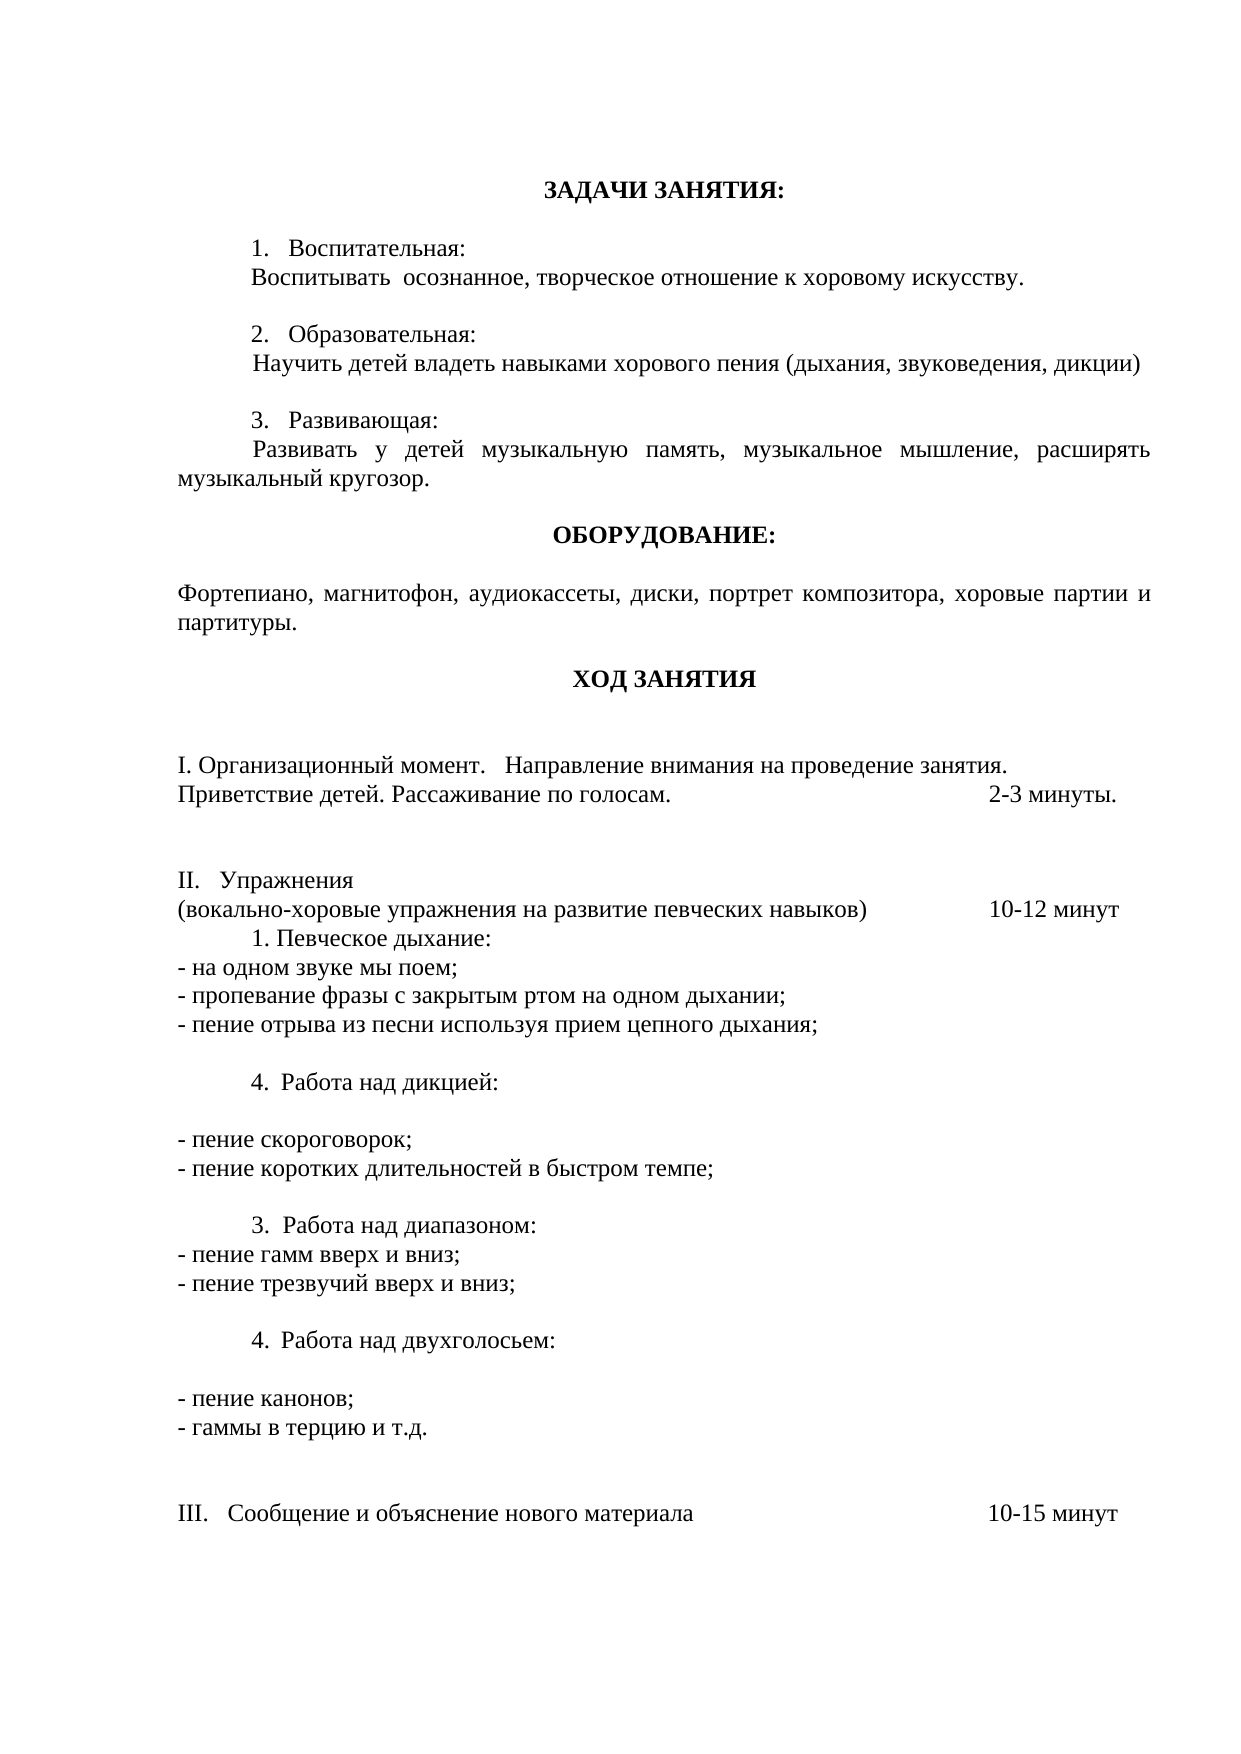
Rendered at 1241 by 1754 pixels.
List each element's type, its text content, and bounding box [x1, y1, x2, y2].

text - пение скороговорок; [177, 1124, 1152, 1153]
text Развивать у детей музыкальную память, музыкальное мышление, расширять музыкальный кругозор. [177, 434, 1152, 492]
text - пропевание фразы с закрытым ртом на одном дыхании; [177, 981, 1152, 1009]
text (вокально-хоровые упражнения на развитие певческих навыков) 10-12 минут [177, 894, 1152, 923]
text - пение гамм вверх и вниз; [177, 1239, 1152, 1268]
list Работа над дикцией: [251, 1067, 1152, 1096]
text II. Упражнения [177, 866, 1152, 894]
text - пение коротких длительностей в быстром темпе; [177, 1153, 1152, 1182]
text III. Сообщение и объяснение нового материала 10-15 минут [177, 1498, 1152, 1527]
text 1. Певческое дыхание: [177, 923, 1152, 952]
list Образовательная: [251, 319, 1152, 348]
text ОБОРУДОВАНИЕ: [177, 521, 1152, 549]
text Фортепиано, магнитофон, аудиокассеты, диски, портрет композитора, хоровые партии и партитуры. [177, 578, 1152, 636]
text - пение трезвучий вверх и вниз; [177, 1268, 1152, 1297]
list Воспитательная: [251, 233, 1152, 262]
text - пение отрыва из песни используя прием цепного дыхания; [177, 1009, 1152, 1038]
list Развивающая: [251, 406, 1152, 434]
text Научить детей владеть навыками хорового пения (дыхания, звуковедения, дикции) [177, 348, 1152, 377]
text I. Организационный момент. Направление внимания на проведение занятия. [177, 751, 1152, 779]
text Воспитывать осознанное, творческое отношение к хоровому искусству. [251, 262, 1152, 291]
text - гаммы в терцию и т.д. [177, 1412, 1152, 1441]
text ЗАДАЧИ ЗАНЯТИЯ: [177, 176, 1152, 204]
list Работа над двухголосьем: [251, 1326, 1152, 1354]
text 3. Работа над диапазоном: [177, 1211, 1152, 1239]
text - пение канонов; [177, 1383, 1152, 1412]
text - на одном звуке мы поем; [177, 952, 1152, 981]
text ХОД ЗАНЯТИЯ [177, 664, 1152, 693]
text Приветствие детей. Рассаживание по голосам. 2-3 минуты. [177, 779, 1152, 808]
